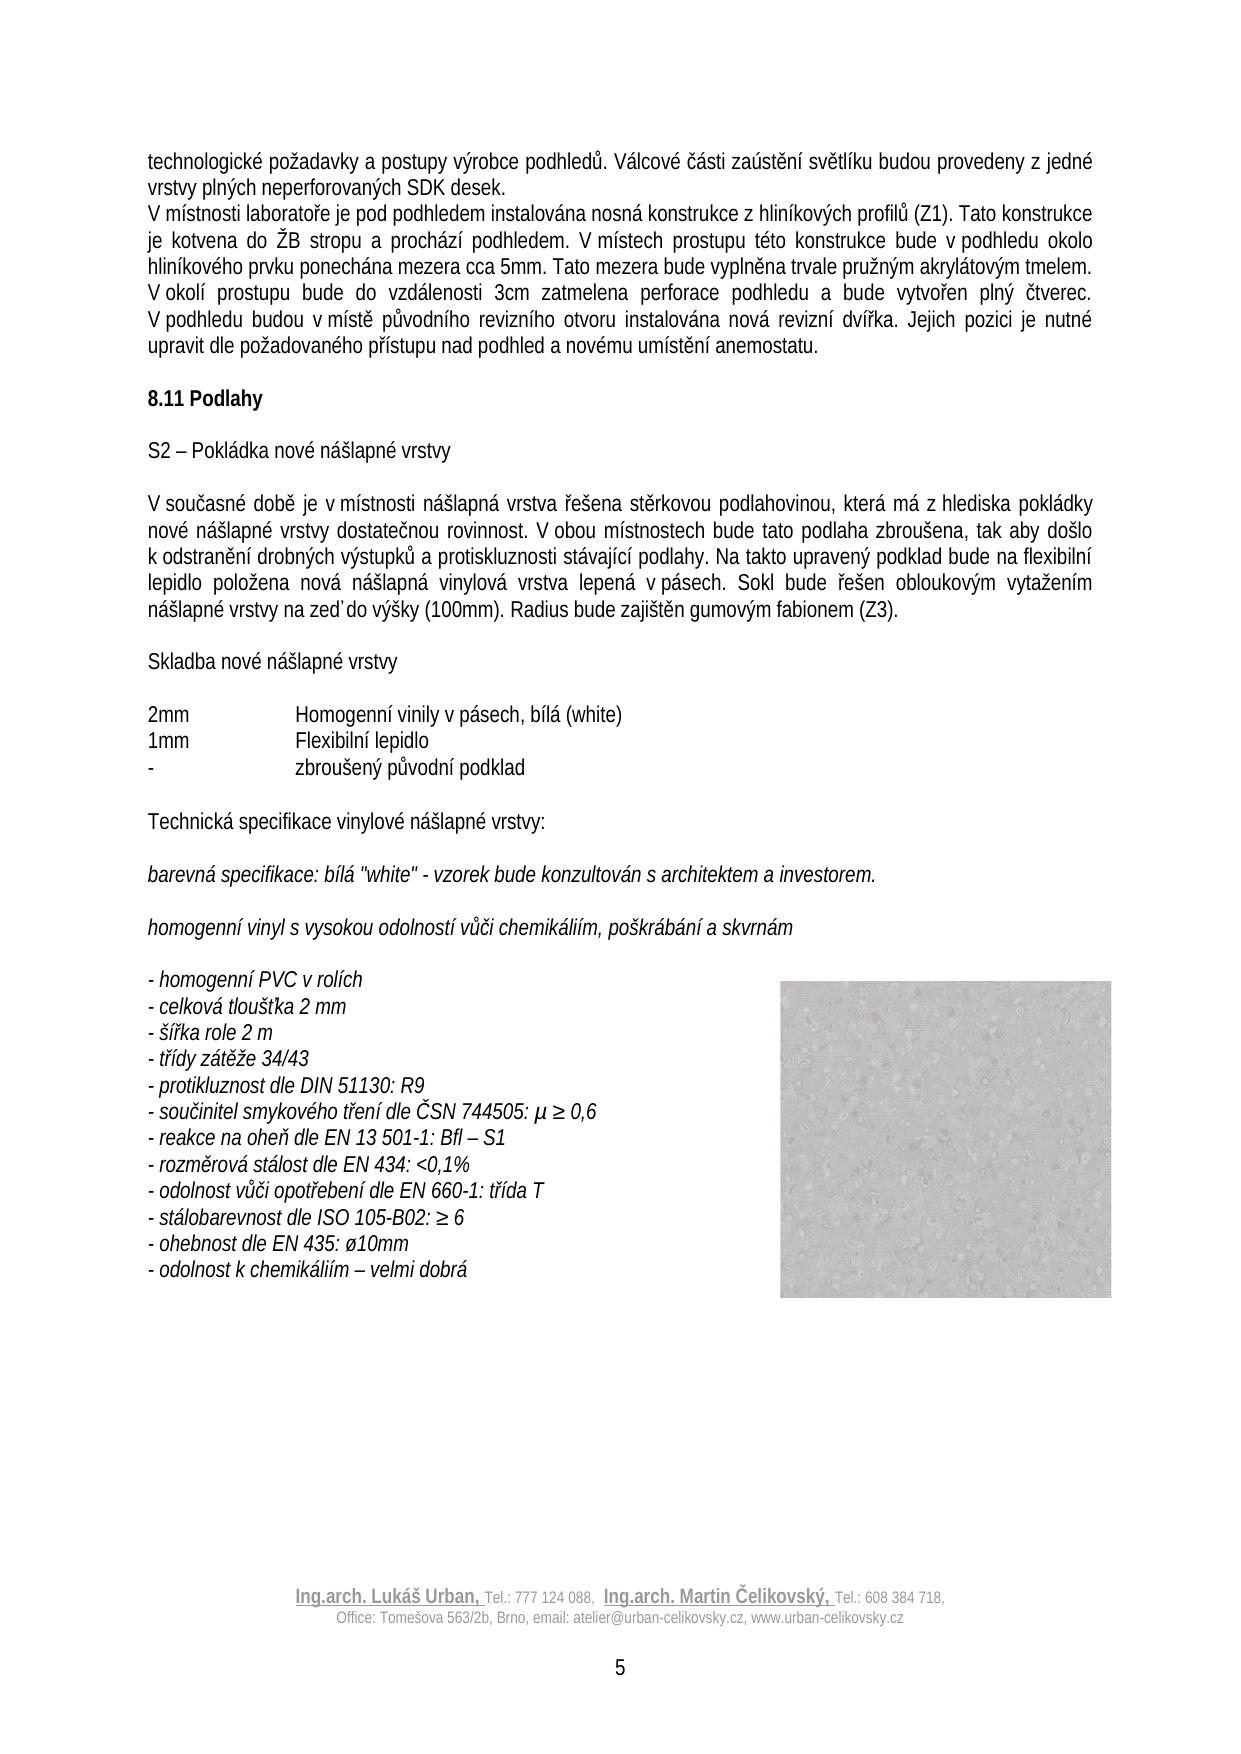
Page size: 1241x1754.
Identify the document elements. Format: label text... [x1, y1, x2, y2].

text - odolnost vůči opotřebení dle EN 660-1: třída T [148, 1177, 780, 1203]
picture [780, 981, 1112, 1297]
text 8.11 Podlahy [148, 385, 1093, 411]
text barevná specifikace: bílá "white" - vzorek bude konzultován s architektem a investorem. [148, 861, 1093, 887]
text - odolnost k chemikáliím – velmi dobrá [148, 1256, 780, 1282]
text Technická specifikace vinylové nášlapné vrstvy: [148, 808, 1093, 834]
text - šířka role 2 m [148, 1019, 780, 1045]
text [148, 148, 1093, 200]
text homogenní vinyl s vysokou odolností vůči chemikáliím, poškrábání a skvrnám [148, 913, 1093, 940]
text Skladba nové nášlapné vrstvy [148, 648, 1093, 675]
text - homogenní PVC v rolích [148, 966, 1093, 993]
text - třídy zátěže 34/43 [148, 1045, 780, 1072]
text - celková tloušťka 2 mm [148, 993, 780, 1019]
text 2mm Homogenní vinily v pásech, bílá (white) [148, 701, 1093, 727]
text - zbroušený původní podklad [148, 754, 1093, 780]
text - reakce na oheň dle EN 13 501-1: Bfl – S1 [148, 1124, 780, 1151]
text - rozměrová stálost dle EN 434: <0,1% [148, 1151, 780, 1177]
text - součinitel smykového tření dle ČSN 744505: µ ≥ 0,6 [148, 1098, 780, 1124]
text S2 – Pokládka nové nášlapné vrstvy [148, 437, 1093, 464]
text V současné době je v místnosti nášlapná vrstva řešena stěrkovou podlahovinou, která má z hlediska pokládky nové nášlapné vrstvy dostatečnou rovinnost. V obou místnostech bude tato podlaha zbroušena, tak aby došlo k odstranění drobných výstupků a protiskluznosti stávající podlahy. Na takto upravený podklad bude na flexibilní lepidlo položena nová nášlapná vinylová vrstva lepená v pásech. Sokl bude řešen obloukovým vytažením nášlapné vrstvy na zeď do výšky (100mm). Radius bude zajištěn gumovým fabionem (Z3). [148, 490, 1093, 622]
text - protikluznost dle DIN 51130: R9 [148, 1072, 780, 1098]
text - ohebnost dle EN 435: ø10mm [148, 1230, 780, 1256]
text 1mm Flexibilní lepidlo [148, 727, 1093, 754]
text - stálobarevnost dle ISO 105-B02: ≥ 6 [148, 1203, 780, 1230]
text V místnosti laboratoře je pod podhledem instalována nosná konstrukce z hliníkových profilů (Z1). Tato konstrukce je kotvena do ŽB stropu a prochází podhledem. V místech prostupu této konstrukce bude v podhledu okolo hliníkového prvku ponechána mezera cca 5mm. Tato mezera bude vyplněna trvale pružným akrylátovým tmelem. V okolí prostupu bude do vzdálenosti 3cm zatmelena perforace podhledu a bude vytvořen plný čtverec. V podhledu budou v místě původního revizního otvoru instalována nová revizní dvířka. Jejich pozici je nutné upravit dle požadovaného přístupu nad podhled a novému umístění anemostatu. [148, 200, 1093, 358]
